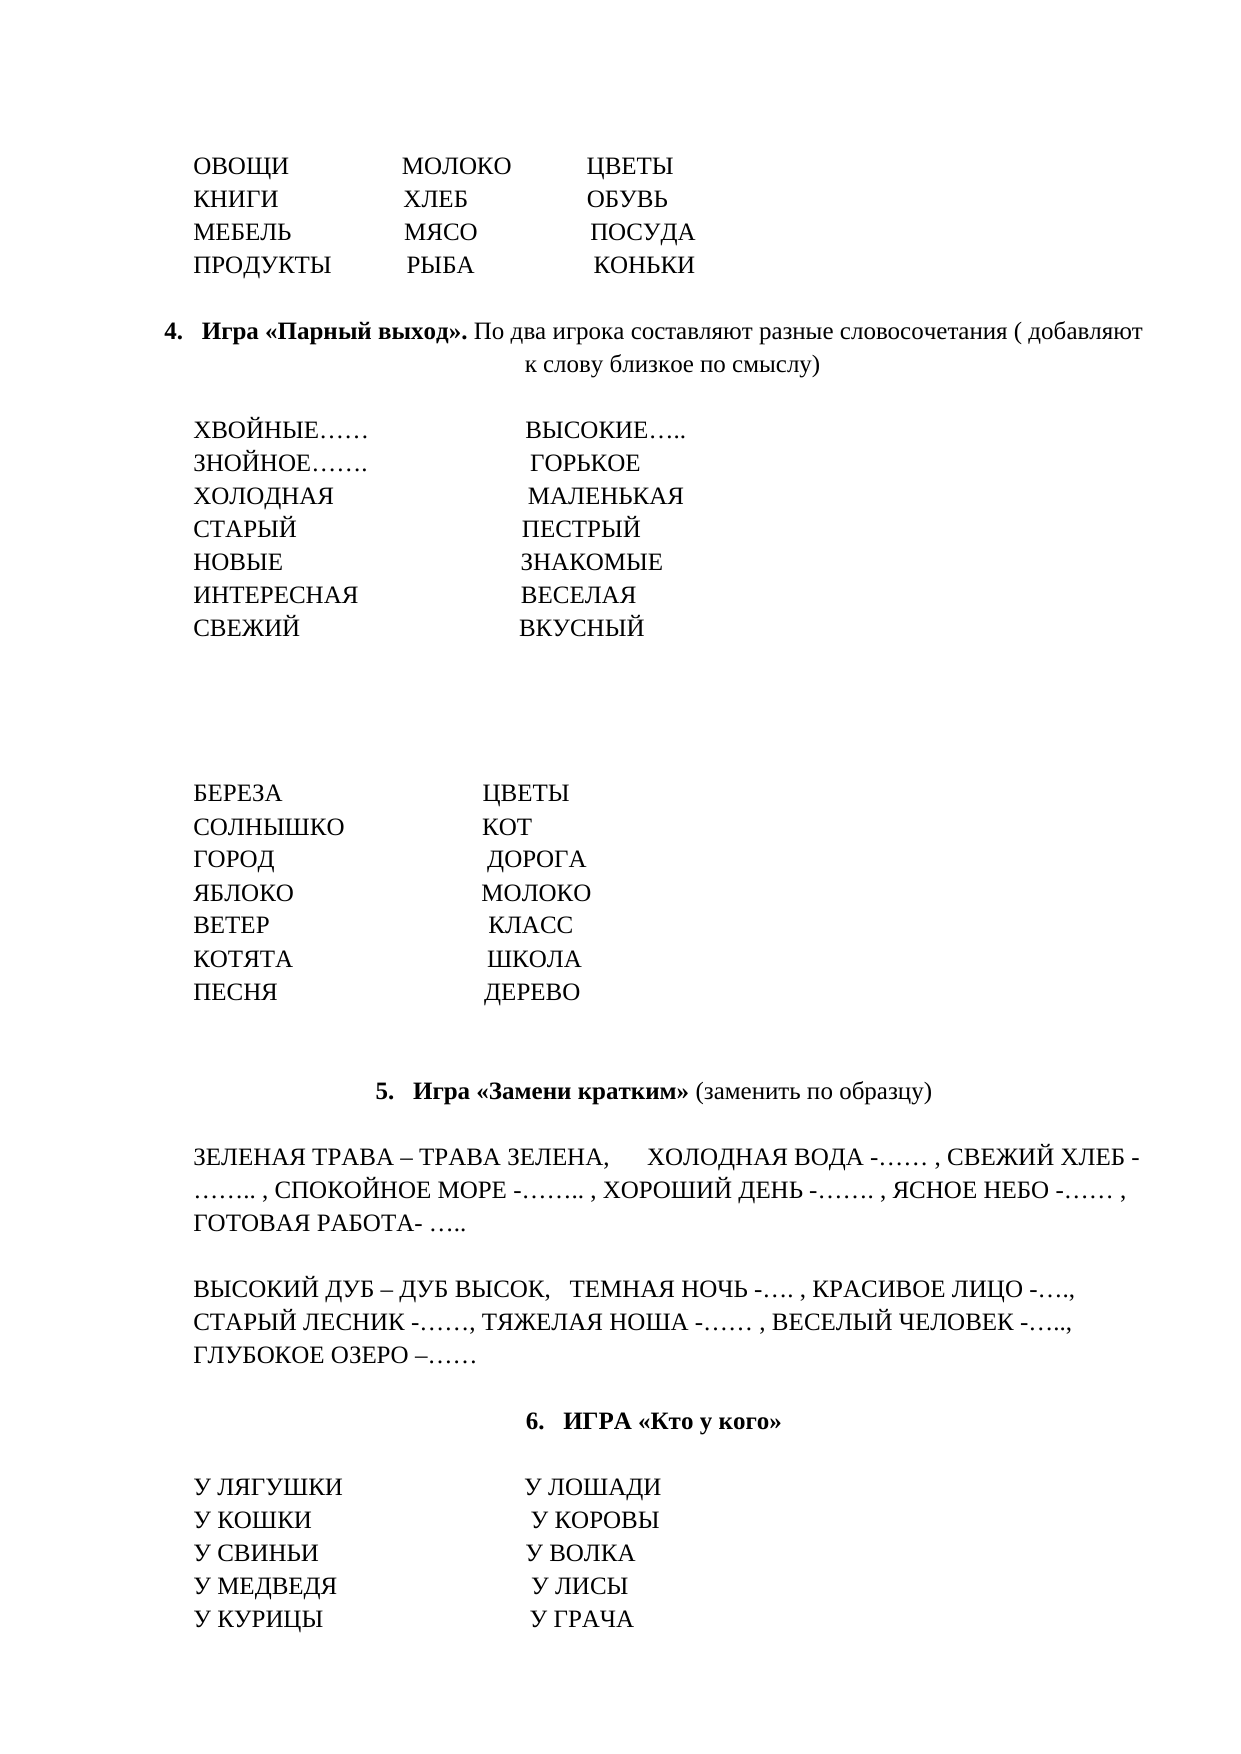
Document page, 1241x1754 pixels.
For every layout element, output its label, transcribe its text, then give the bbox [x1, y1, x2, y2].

list КНИГИ ХЛЕБ ОБУВЬ [193, 184, 1152, 213]
list СТАРЫЙ ПЕСТРЫЙ [193, 514, 1152, 543]
list У СВИНЬИ У ВОЛКА [193, 1538, 1152, 1567]
list У ЛЯГУШКИ У ЛОШАДИ [193, 1472, 1152, 1501]
list ХВОЙНЫЕ…… ВЫСОКИЕ….. [193, 415, 1152, 444]
list У КУРИЦЫ У ГРАЧА [193, 1604, 1152, 1633]
list ОВОЩИ МОЛОКО ЦВЕТЫ [193, 151, 1152, 180]
list У КОШКИ У КОРОВЫ [193, 1505, 1152, 1534]
list ВЫСОКИЙ ДУБ – ДУБ ВЫСОК, ТЕМНАЯ НОЧЬ -…. , КРАСИВОЕ ЛИЦО -…., СТАРЫЙ ЛЕСНИК -……, ТЯЖЕЛАЯ НОША -…… , ВЕСЕЛЫЙ ЧЕЛОВЕК -….., ГЛУБОКОЕ ОЗЕРО –…… [193, 1274, 1152, 1369]
list НОВЫЕ ЗНАКОМЫЕ [193, 547, 1152, 576]
list У МЕДВЕДЯ У ЛИСЫ [193, 1571, 1152, 1600]
list ИГРА «Кто у кого» [156, 1406, 1152, 1435]
list ГОРОД ДОРОГА [193, 844, 1152, 873]
list БЕРЕЗА ЦВЕТЫ [193, 778, 1152, 807]
list ЗНОЙНОЕ……. ГОРЬКОЕ [193, 448, 1152, 477]
list СВЕЖИЙ ВКУСНЫЙ [193, 613, 1152, 642]
list ИНТЕРЕСНАЯ ВЕСЕЛАЯ [193, 580, 1152, 609]
list ПЕСНЯ ДЕРЕВО [193, 977, 1152, 1005]
list Игра «Замени кратким» (заменить по образцу) [156, 1076, 1152, 1104]
list ЯБЛОКО МОЛОКО [193, 878, 1152, 906]
list ХОЛОДНАЯ МАЛЕНЬКАЯ [193, 481, 1152, 510]
list Игра «Парный выход». По два игрока составляют разные словосочетания ( добавляют к слову близкое по смыслу) [156, 316, 1152, 378]
list МЕБЕЛЬ МЯСО ПОСУДА [193, 217, 1152, 246]
list ЗЕЛЕНАЯ ТРАВА – ТРАВА ЗЕЛЕНА, ХОЛОДНАЯ ВОДА -…… , СВЕЖИЙ ХЛЕБ -…….. , СПОКОЙНОЕ МОРЕ -…….. , ХОРОШИЙ ДЕНЬ -……. , ЯСНОЕ НЕБО -…… , ГОТОВАЯ РАБОТА- ….. [193, 1142, 1152, 1237]
list ВЕТЕР КЛАСС [193, 911, 1152, 939]
list КОТЯТА ШКОЛА [193, 944, 1152, 972]
list СОЛНЫШКО КОТ [193, 812, 1152, 840]
list ПРОДУКТЫ РЫБА КОНЬКИ [193, 250, 1152, 279]
